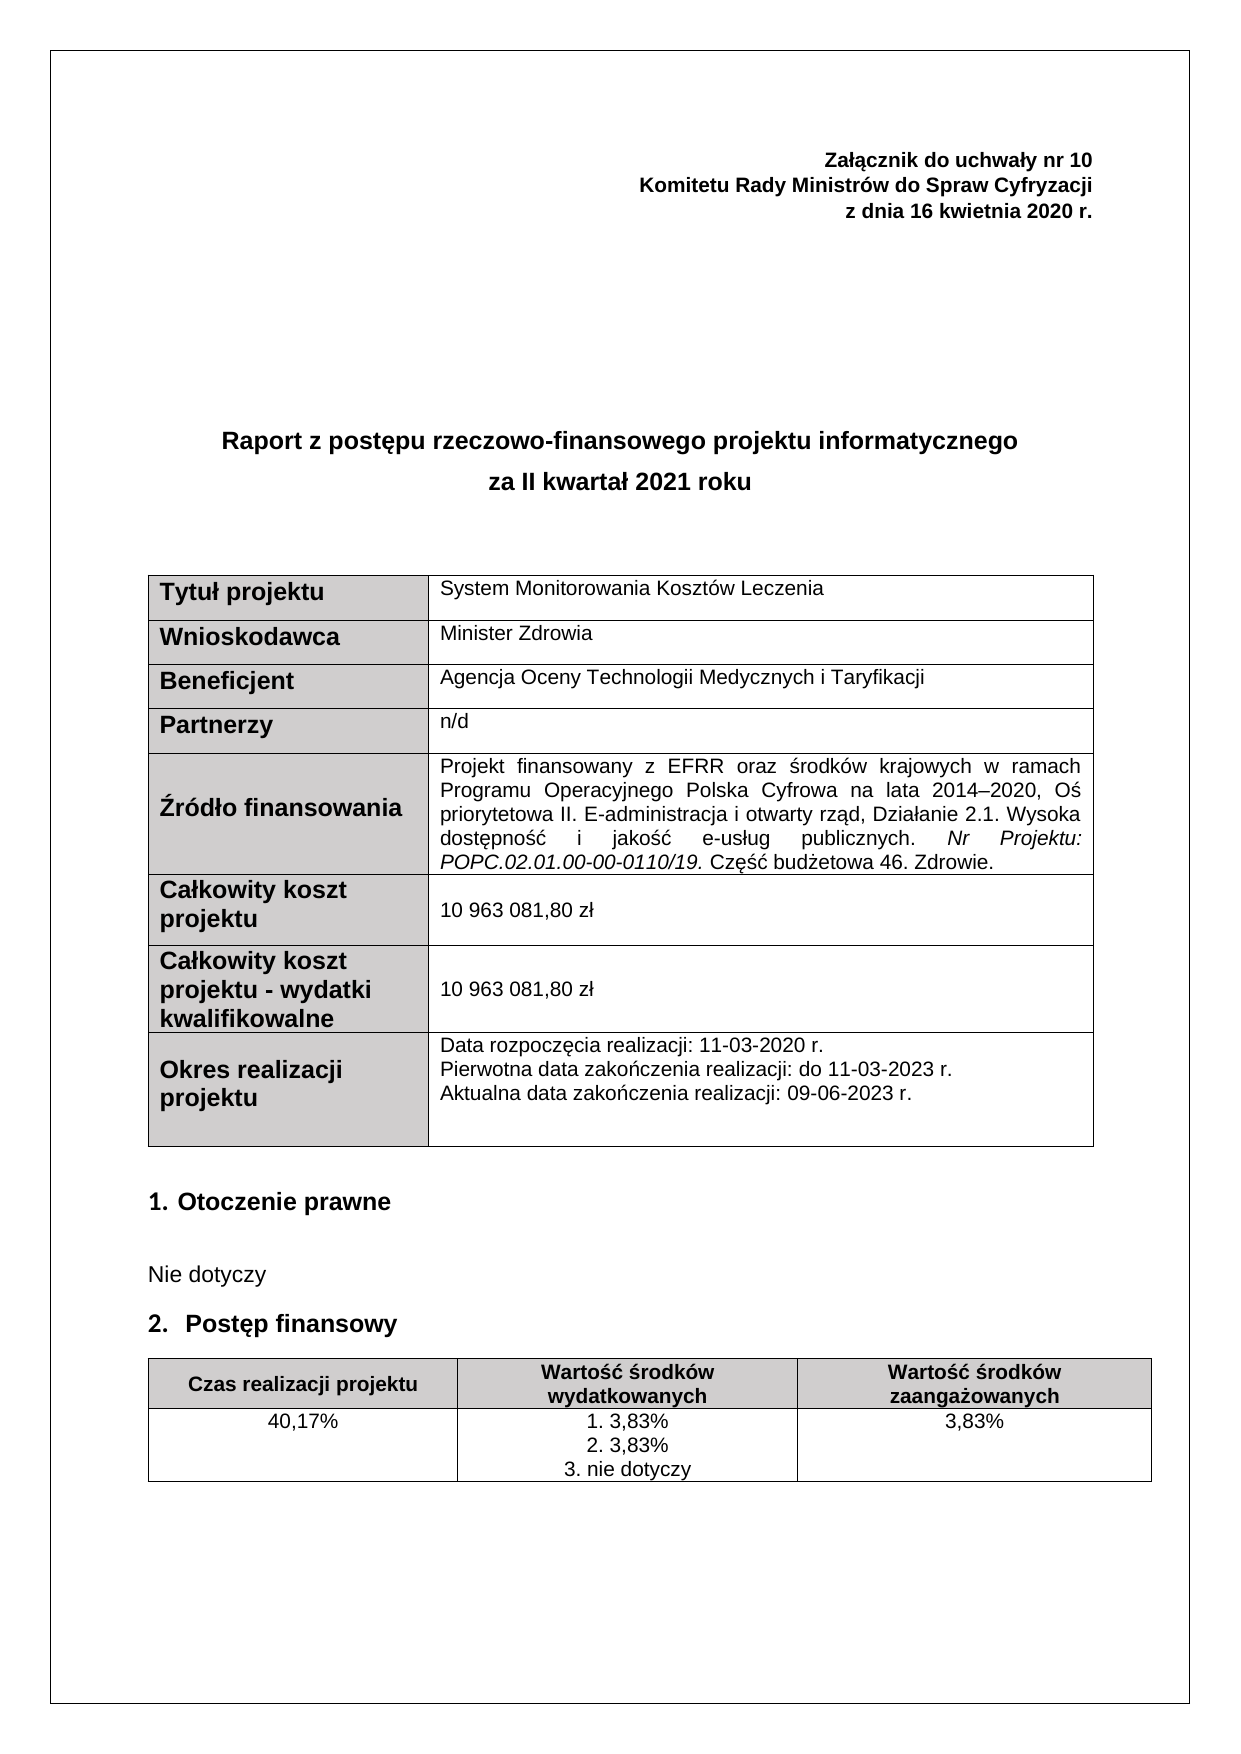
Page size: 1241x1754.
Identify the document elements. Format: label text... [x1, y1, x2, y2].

text Załącznik do uchwały nr 10 [148, 147, 1093, 171]
table_cell Źródło finansowania [149, 754, 428, 874]
table_header Wartość środków wydatkowanych [458, 1359, 797, 1408]
table_cell 1. 3,83% 2. 3,83% 3. nie dotyczy [458, 1409, 797, 1481]
table_header Czas realizacji projektu [149, 1359, 457, 1408]
text z dnia 16 kwietnia 2020 r. [148, 199, 1093, 223]
table_cell Minister Zdrowia [429, 621, 1093, 664]
table_cell 10 963 081,80 zł [429, 875, 1093, 945]
table_cell Całkowity koszt projektu [149, 875, 428, 945]
table_cell Data rozpoczęcia realizacji: 11-03-2020 r. Pierwotna data zakończenia realizacji: do 11-03-2023 r. Aktualna data zakończenia realizacji: 09-06-2023 r. [429, 1033, 1093, 1146]
subtitle Otoczenie prawne [148, 1184, 1063, 1217]
table_cell Okres realizacji projektu [149, 1033, 428, 1146]
list Postęp finansowy [148, 1306, 1093, 1339]
table_cell 3,83% [798, 1409, 1151, 1481]
table_cell Projekt finansowany z EFRR oraz środków krajowych w ramach Programu Operacyjnego Polska Cyfrowa na lata 2014–2020, Oś priorytetowa II. E-administracja i otwarty rząd, Działanie 2.1. Wysoka dostępność i jakość e-usług publicznych. Nr Projektu: POPC.02.01.00-00-0110/19. Część budżetowa 46. Zdrowie. [429, 754, 1093, 874]
text Nie dotyczy [148, 1261, 1093, 1287]
text Komitetu Rady Ministrów do Spraw Cyfryzacji [148, 173, 1093, 197]
table_header System Monitorowania Kosztów Leczenia [429, 576, 1093, 620]
table_cell Partnerzy [149, 709, 428, 753]
table_cell Wnioskodawca [149, 621, 428, 664]
table_cell n/d [429, 709, 1093, 753]
table_cell 10 963 081,80 zł [429, 946, 1093, 1032]
subtitle za II kwartał 2021 roku [148, 467, 1093, 496]
table_header Tytuł projektu [149, 576, 428, 620]
table_header Wartość środków zaangażowanych [798, 1359, 1151, 1408]
table_cell Beneficjent [149, 665, 428, 708]
subtitle Raport z postępu rzeczowo-finansowego projektu informatycznego [148, 426, 1093, 455]
table_cell Agencja Oceny Technologii Medycznych i Taryfikacji [429, 665, 1093, 708]
table_cell Całkowity koszt projektu - wydatki kwalifikowalne [149, 946, 428, 1032]
table_cell 40,17% [149, 1409, 457, 1481]
